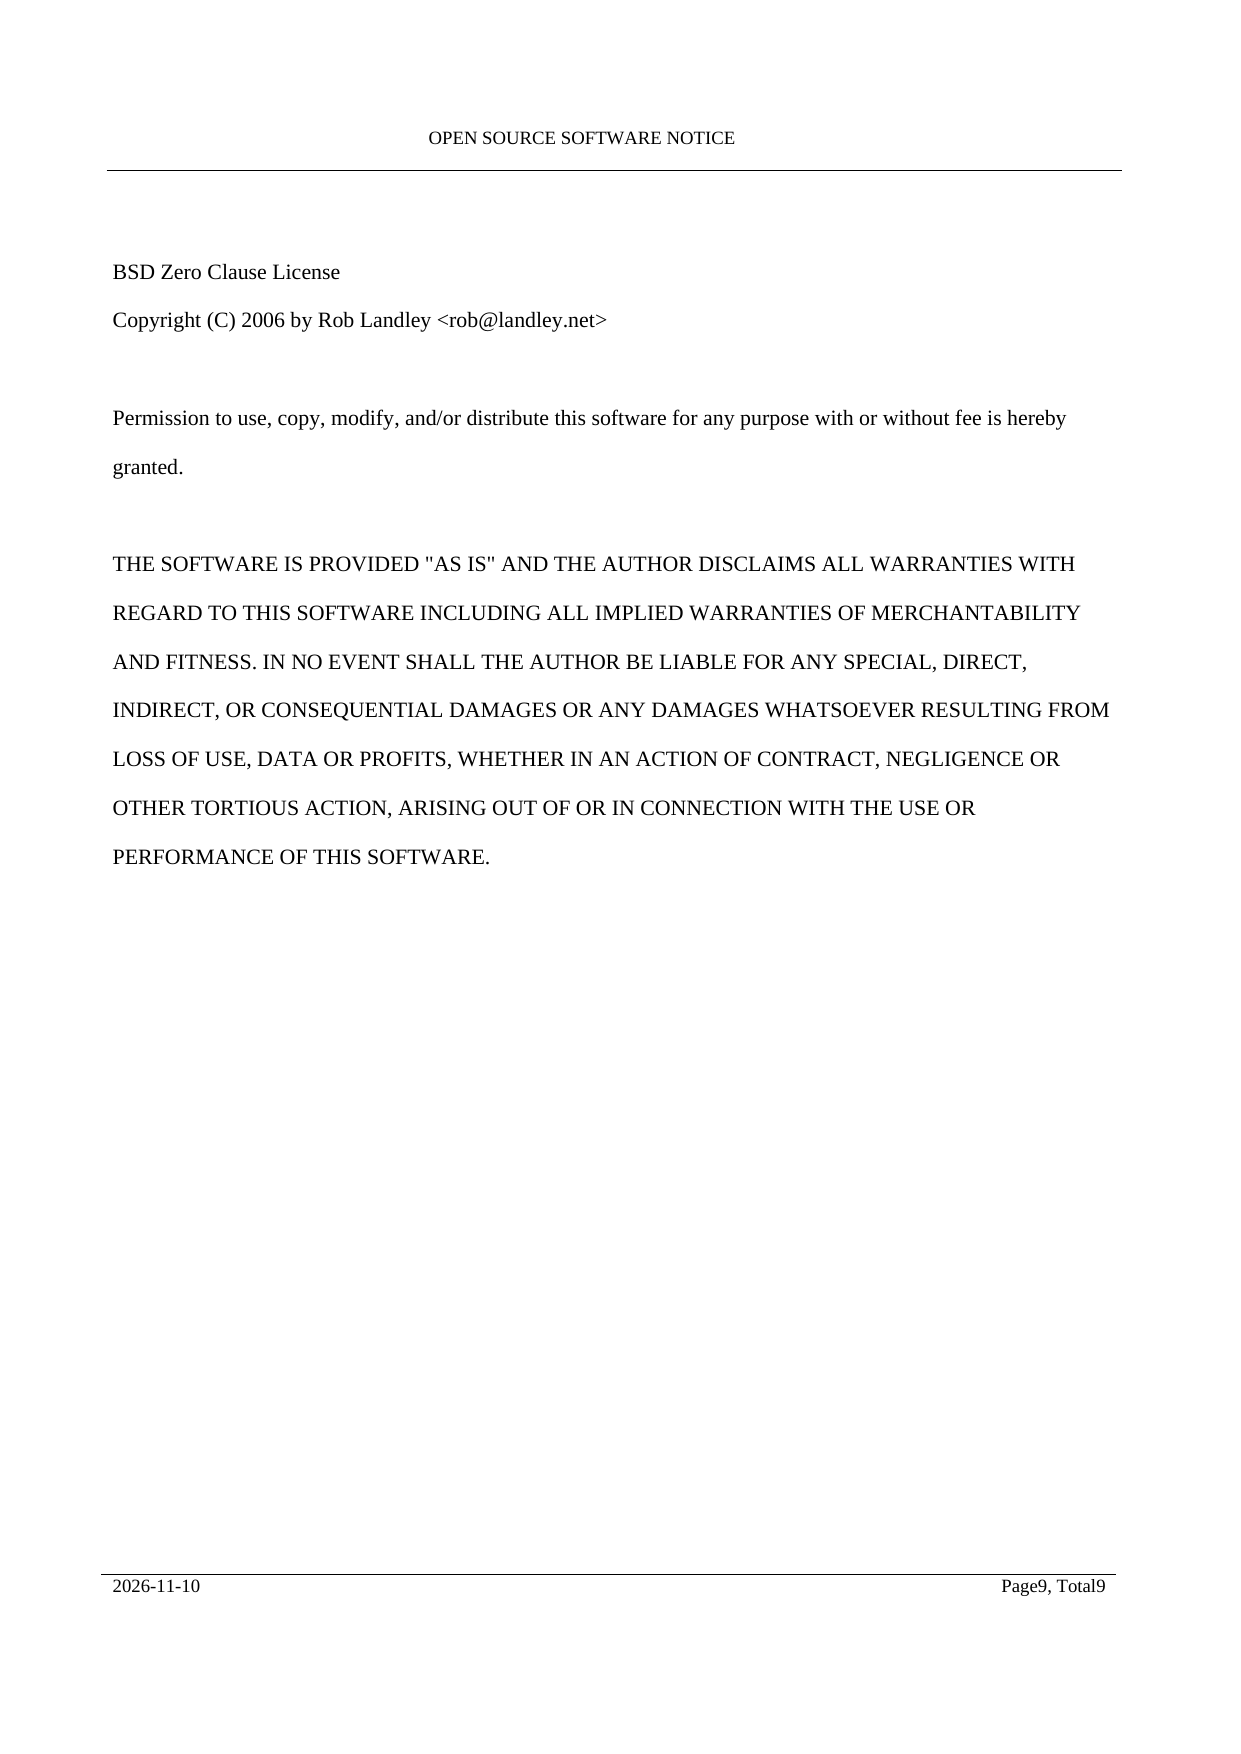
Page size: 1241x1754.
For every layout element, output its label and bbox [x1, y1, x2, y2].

text [112, 206, 1128, 921]
